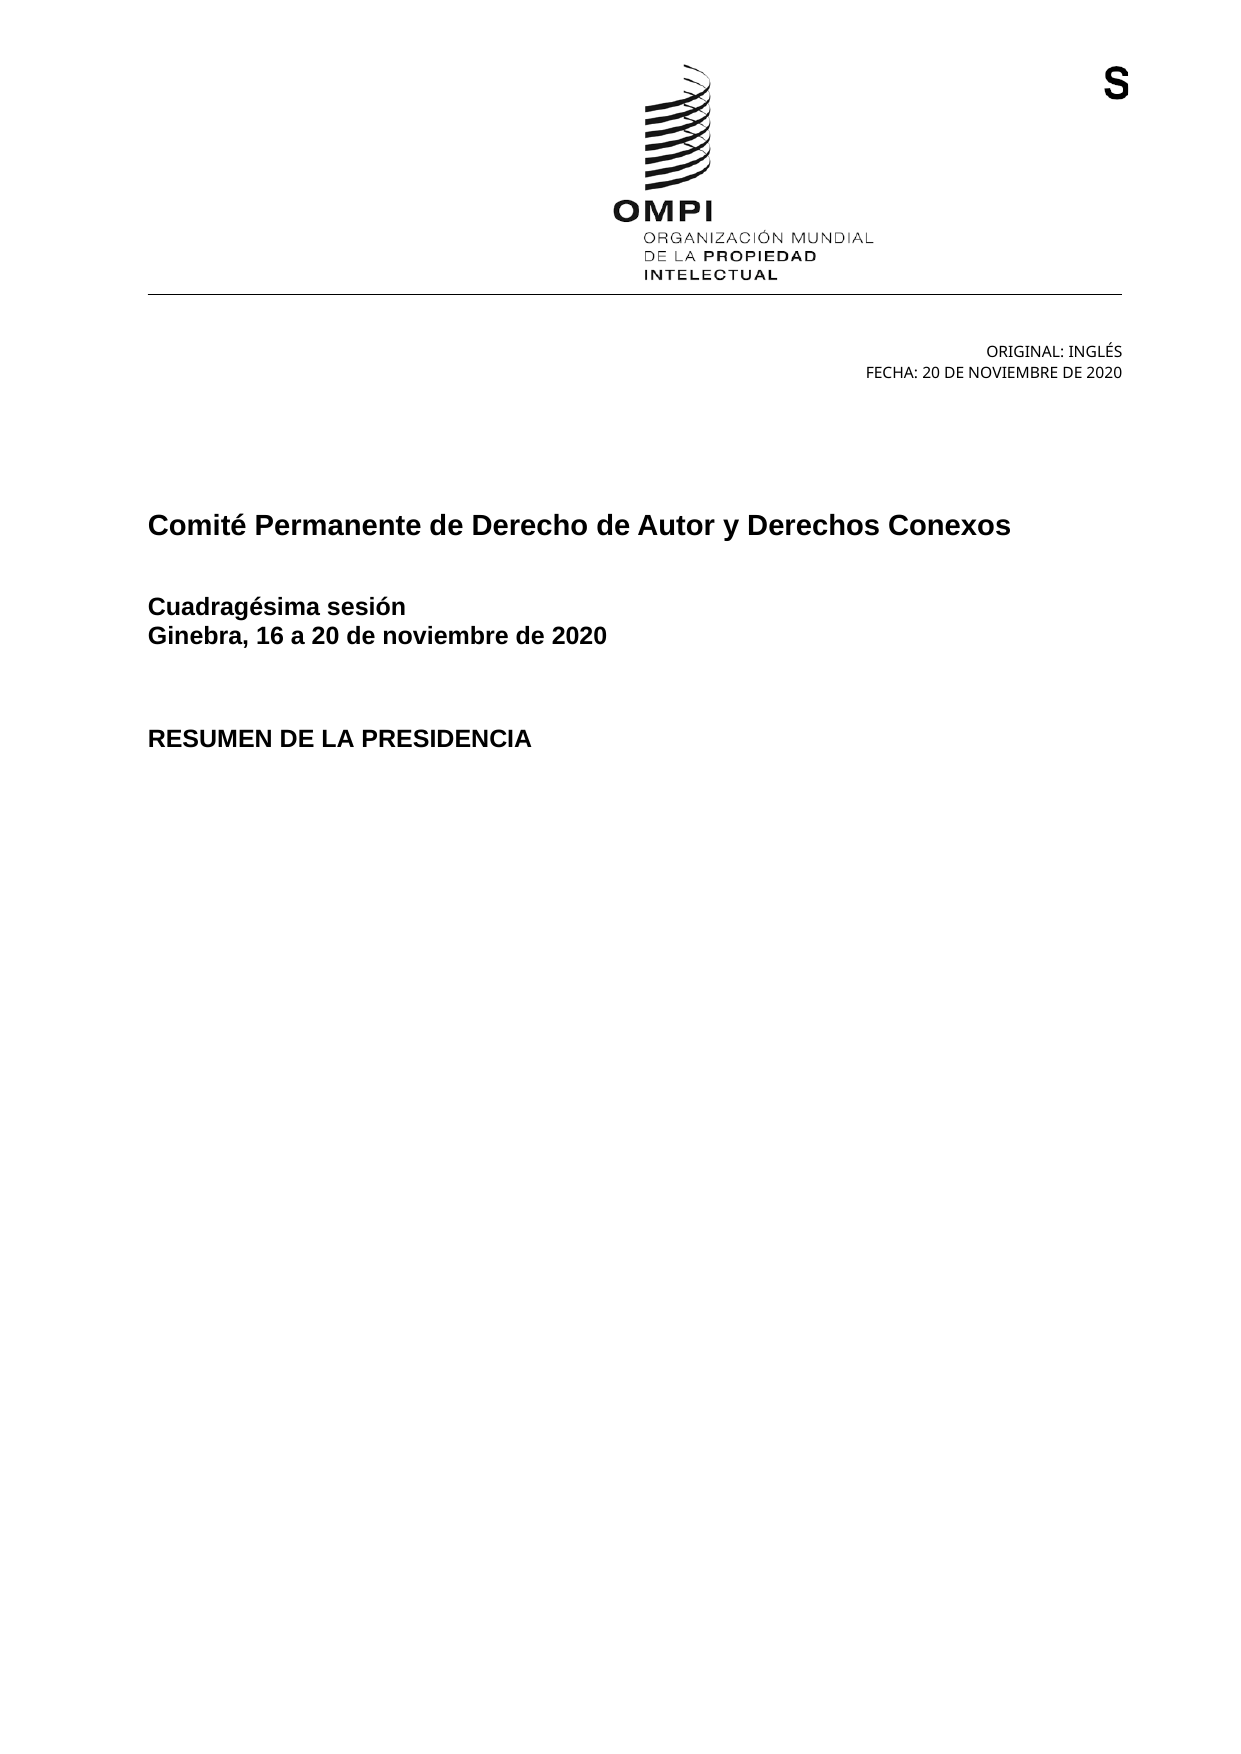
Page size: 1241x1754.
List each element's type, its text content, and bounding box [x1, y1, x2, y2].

text Ginebra, 16 a 20 de noviembre de 2020 [148, 621, 1122, 649]
text fecha: 20 DE NOVIEMBRE DE 2020 [148, 362, 1122, 383]
text RESUMEN DE LA PRESIDENCIA [148, 724, 1122, 753]
subtitle Comité Permanente de Derecho de Autor y Derechos Conexos [148, 508, 1122, 542]
text Cuadragésima sesión [148, 592, 1122, 621]
text ORIGINAL: INGLÉS [148, 341, 1122, 362]
picture [611, 59, 1129, 281]
